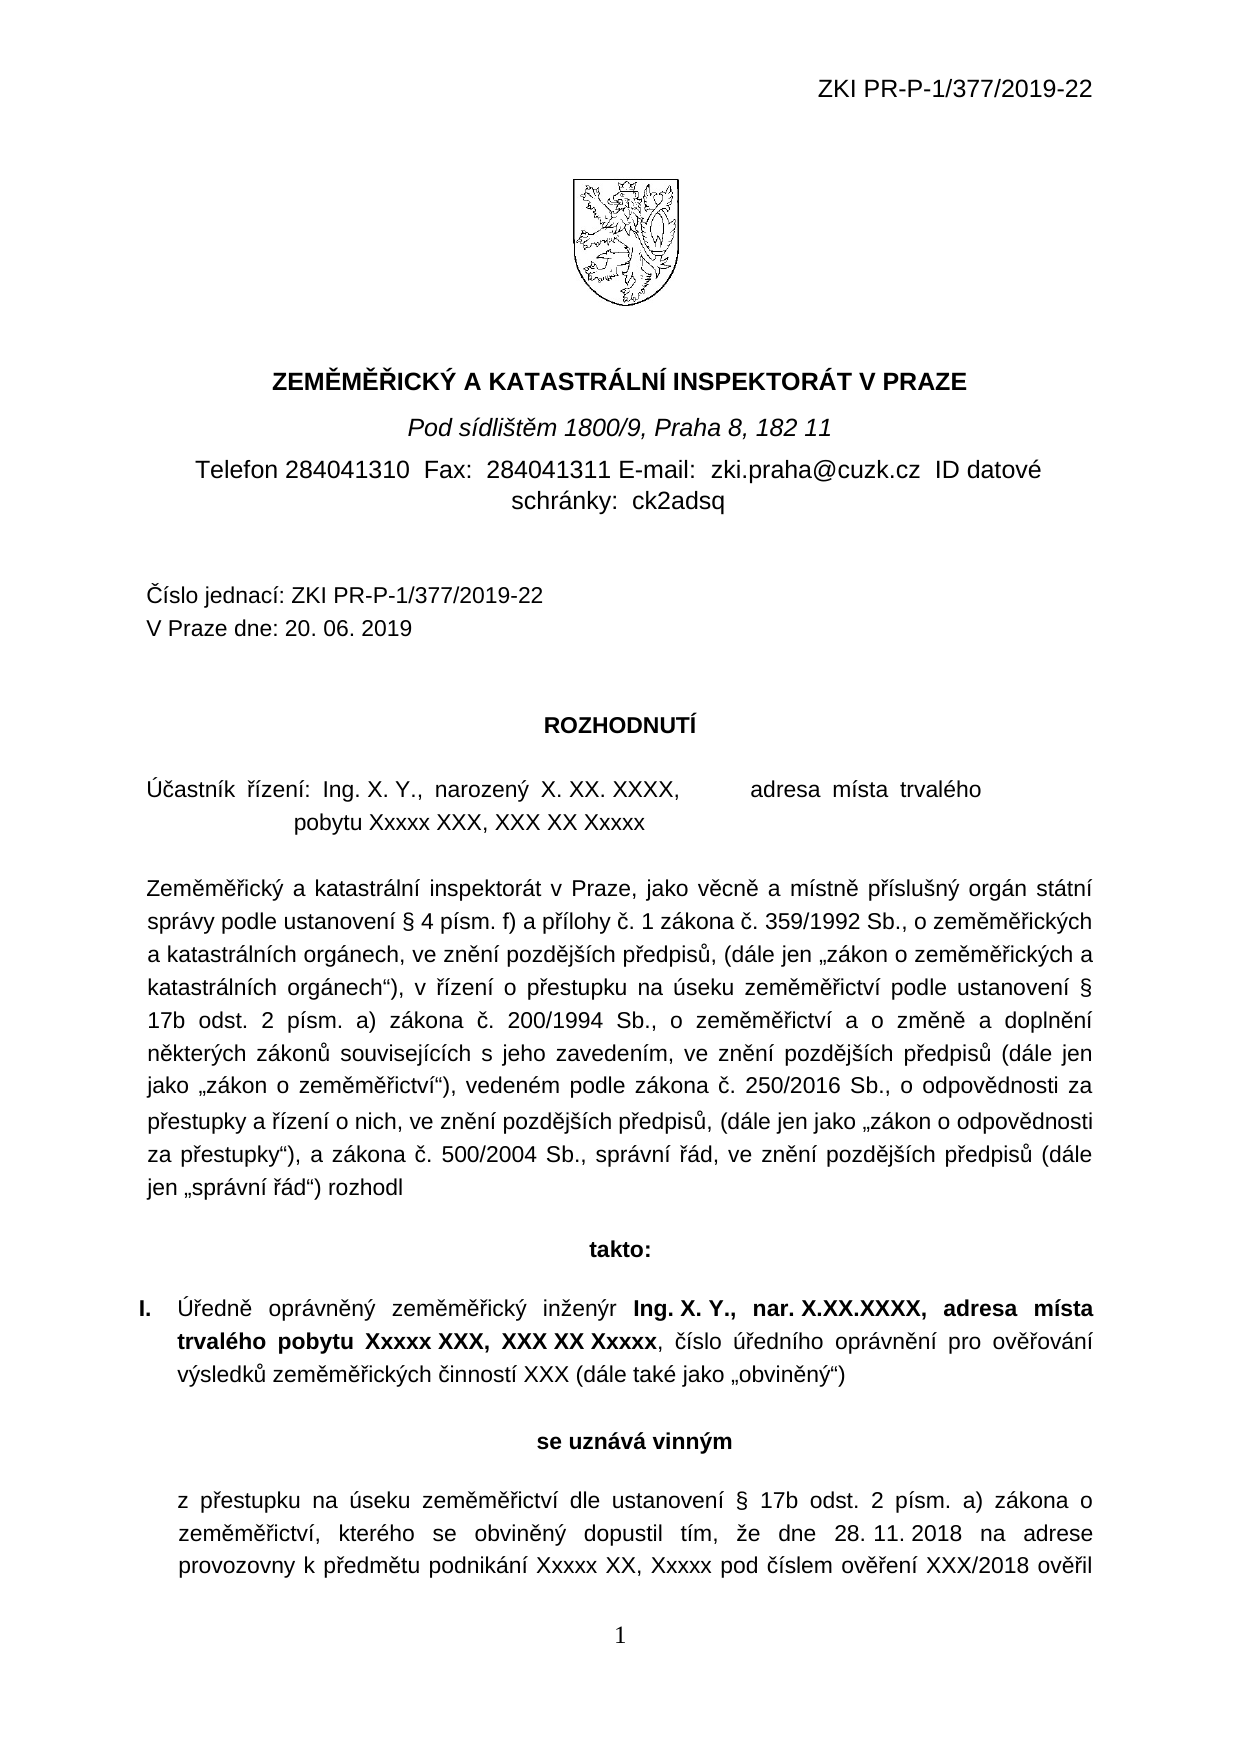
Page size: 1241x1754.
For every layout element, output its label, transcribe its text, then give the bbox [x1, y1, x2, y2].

text Telefon 284041310 Fax: 284041311 E-mail: zki.praha@cuzk.cz ID datové schránky: ck2adsq [143, 454, 1093, 514]
list Úředně oprávněný zeměměřický inženýr Ing. X. Y., nar. X.XX.XXXX, adresa místa trvalého pobytu Xxxxx XXX, XXX XX Xxxxx, číslo úředního oprávnění pro ověřování výsledků zeměměřických činností XXX (dále také jako „obviněný“) [138, 1295, 1093, 1388]
text Účastník řízení: Ing. X. Y., narozený X. XX. XXXX, adresa místa trvalého pobytu Xxxxx XXX, XXX XX Xxxxx [146, 776, 982, 835]
text Zeměměřický a katastrální inspektorát v Praze, jako věcně a místně příslušný orgán státní správy podle ustanovení § 4 písm. f) a přílohy č. 1 zákona č. 359/1992 Sb., o zeměměřických a katastrálních orgánech, ve znění pozdějších předpisů, (dále jen „zákon o zeměměřických a katastrálních orgánech“), v řízení o přestupku na úseku zeměměřictví podle ustanovení § 17b odst. 2 písm. a) zákona č. 200/1994 Sb., o zeměměřictví a o změně a doplnění některých zákonů souvisejících s jeho zavedením, ve znění pozdějších předpisů (dále jen jako „zákon o zeměměřictví“), vedeném podle zákona č. 250/2016 Sb., o odpovědnosti za přestupky a řízení o nich, ve znění pozdějších předpisů, (dále jen jako „zákon o odpovědnosti za přestupky“), a zákona č. 500/2004 Sb., správní řád, ve znění pozdějších předpisů (dále jen „správní řád“) rozhodl [146, 875, 1093, 1201]
picture [570, 177, 680, 306]
text ZEMĚMĚŘICKÝ A KATASTRÁLNÍ INSPEKTORÁT V PRAZE [146, 367, 1093, 396]
text se uznává vinným [177, 1428, 1092, 1454]
text takto: [177, 1236, 1064, 1262]
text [177, 1487, 1093, 1579]
text ROZHODNUTÍ [177, 712, 1063, 738]
text V Praze dne: 20. 06. 2019 [146, 615, 1093, 641]
text Pod sídlištěm 1800/9, Praha 8, 182 11 [147, 412, 1093, 441]
text Číslo jednací: ZKI PR-P-1/377/2019-22 [146, 582, 1093, 608]
